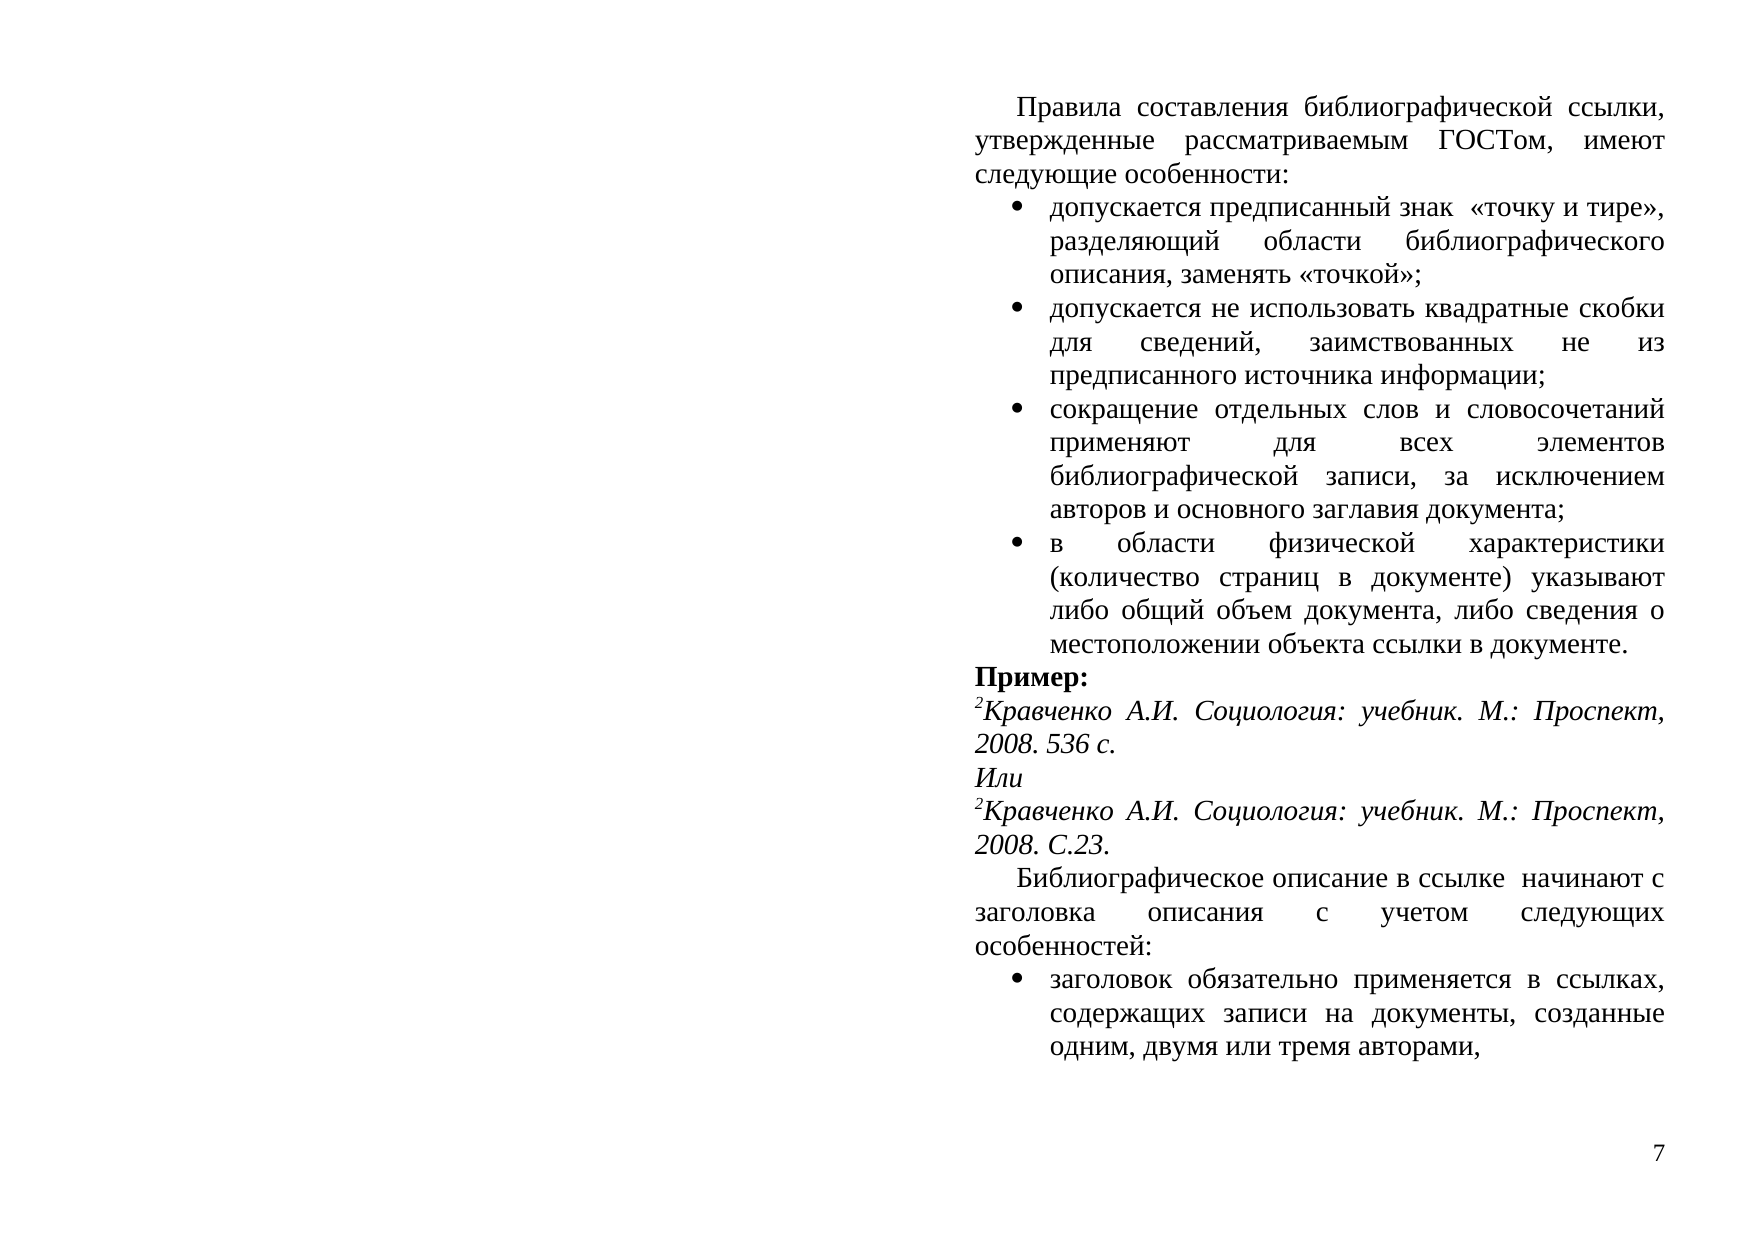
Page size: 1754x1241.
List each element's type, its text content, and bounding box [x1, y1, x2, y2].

text Библиографическое описание в ссылке начинают с заголовка описания с учетом следующих особенностей: [974, 861, 1665, 961]
text 2Кравченко А.И. Социология: учебник. М.: Проспект, 2008. 536 с. [974, 693, 1665, 760]
text Правила составления библиографической ссылки, утвержденные рассматриваемым ГОСТом, имеют следующие особенности: [974, 89, 1665, 189]
list сокращение отдельных слов и словосочетаний применяют для всех элементов библиографической записи, за исключением авторов и основного заглавия документа; [1012, 391, 1665, 525]
list заголовок обязательно применяется в ссылках, содержащих записи на документы, созданные одним, двумя или тремя авторами, [1012, 961, 1665, 1062]
list в области физической характеристики (количество страниц в документе) указывают либо общий объем документа, либо сведения о местоположении объекта ссылки в документе. [1012, 525, 1665, 659]
list допускается предписанный знак «точку и тире», разделяющий области библиографического описания, заменять «точкой»; [1012, 189, 1665, 290]
text 2Кравченко А.И. Социология: учебник. М.: Проспект, 2008. С.23. [974, 793, 1665, 861]
text Или [974, 760, 1665, 793]
text Пример: [974, 659, 1665, 693]
list допускается не использовать квадратные скобки для сведений, заимствованных не из предписанного источника информации; [1012, 290, 1665, 391]
